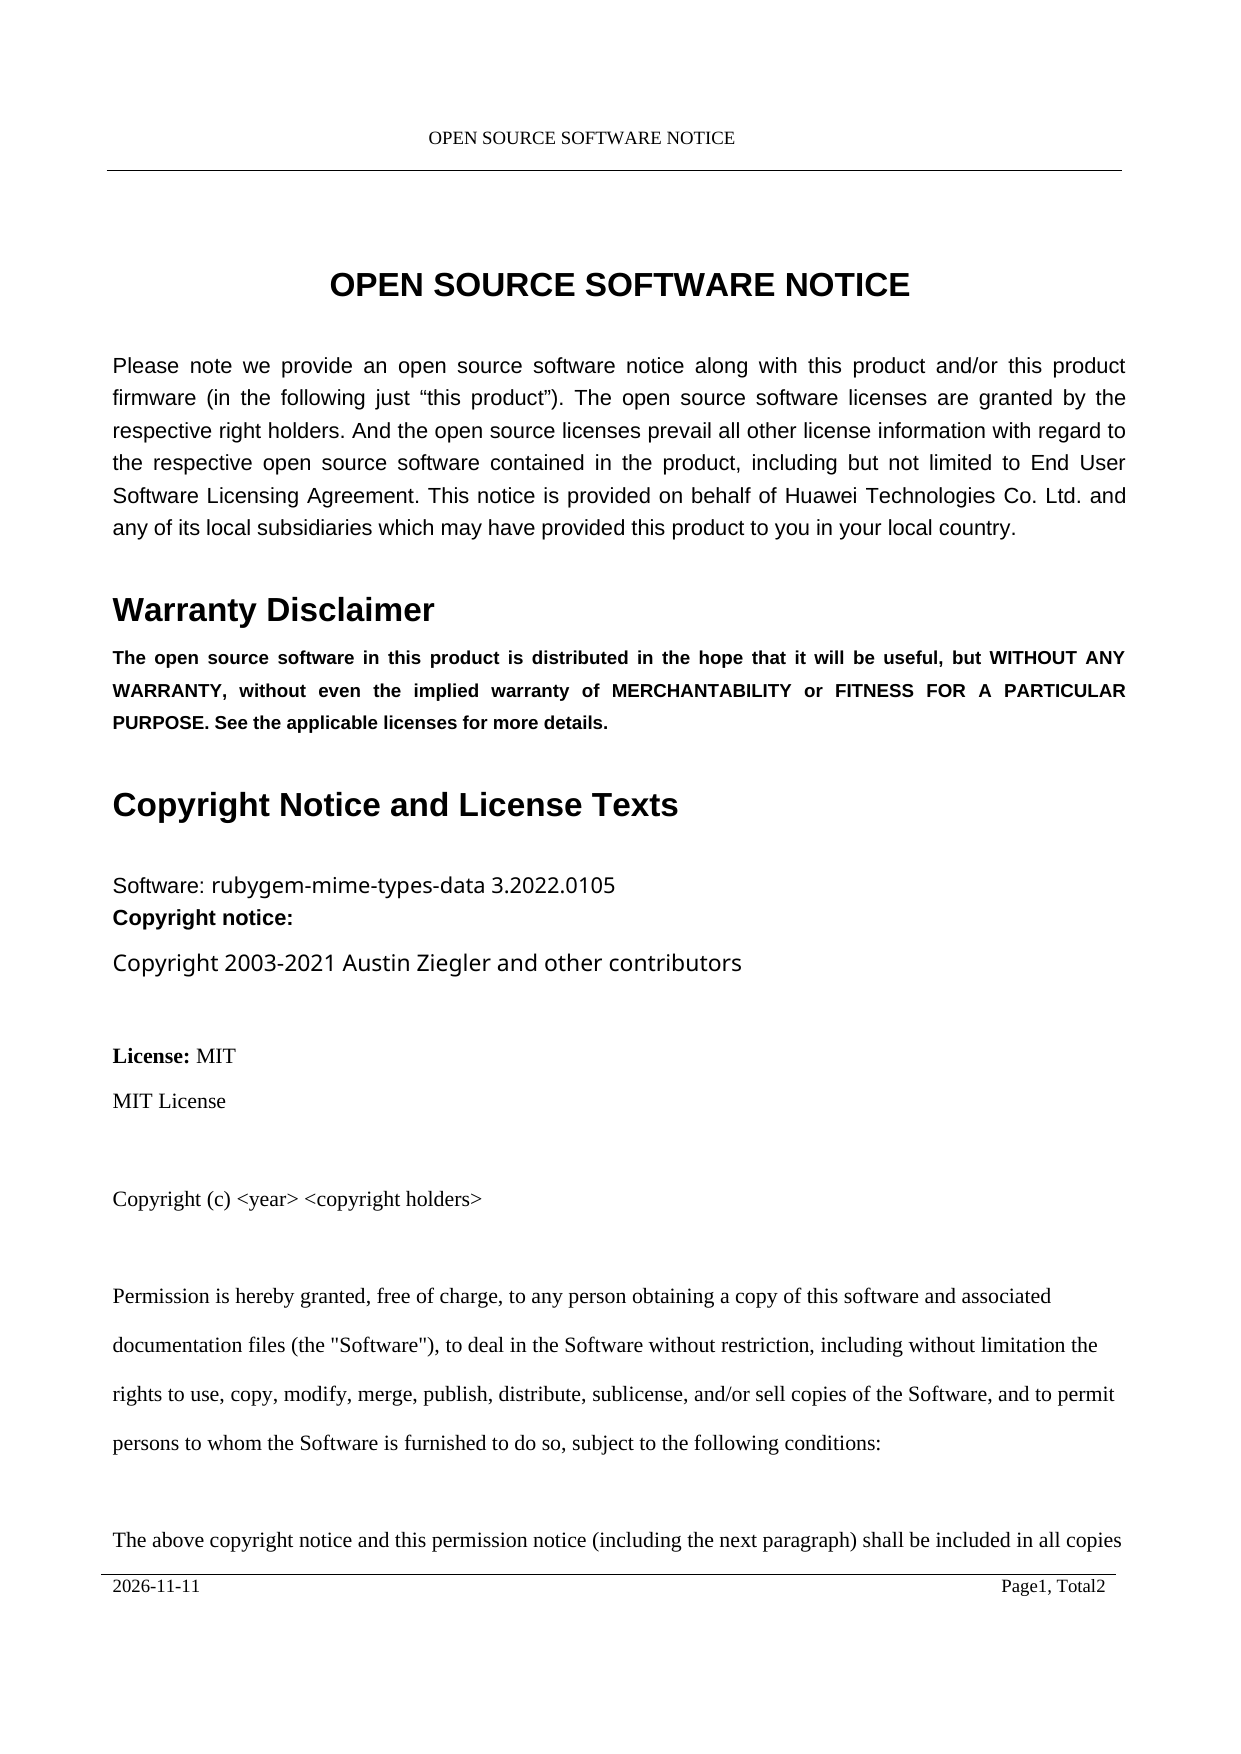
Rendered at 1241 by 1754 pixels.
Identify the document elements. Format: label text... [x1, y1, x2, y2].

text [112, 1085, 1128, 1556]
text Warranty Disclaimer [112, 576, 1128, 641]
text Please note we provide an open source software notice along with this product and/or this product firmware (in the following just “this product”). The open source software licenses are granted by the respective right holders. And the open source licenses prevail all other license information with regard to the respective open source software contained in the product, including but not limited to End User Software Licensing Agreement. This notice is provided on behalf of Huawei Technologies Co. Ltd. and any of its local subsidiaries which may have provided this product to you in your local country. [112, 349, 1128, 544]
text Copyright 2003-2021 Austin Ziegler and other contributors [112, 947, 1128, 979]
text Copyright notice: [112, 901, 1128, 934]
text License: MIT [112, 1040, 1128, 1072]
text OPEN SOURCE SOFTWARE NOTICE [112, 251, 1128, 316]
text Copyright Notice and License Texts [112, 771, 1128, 836]
text The open source software in this product is distributed in the hope that it will be useful, but WITHOUT ANY WARRANTY, without even the implied warranty of MERCHANTABILITY or FITNESS FOR A PARTICULAR PURPOSE. See the applicable licenses for more details. [112, 641, 1128, 739]
text Software: rubygem-mime-types-data 3.2022.0105 [112, 869, 1128, 901]
